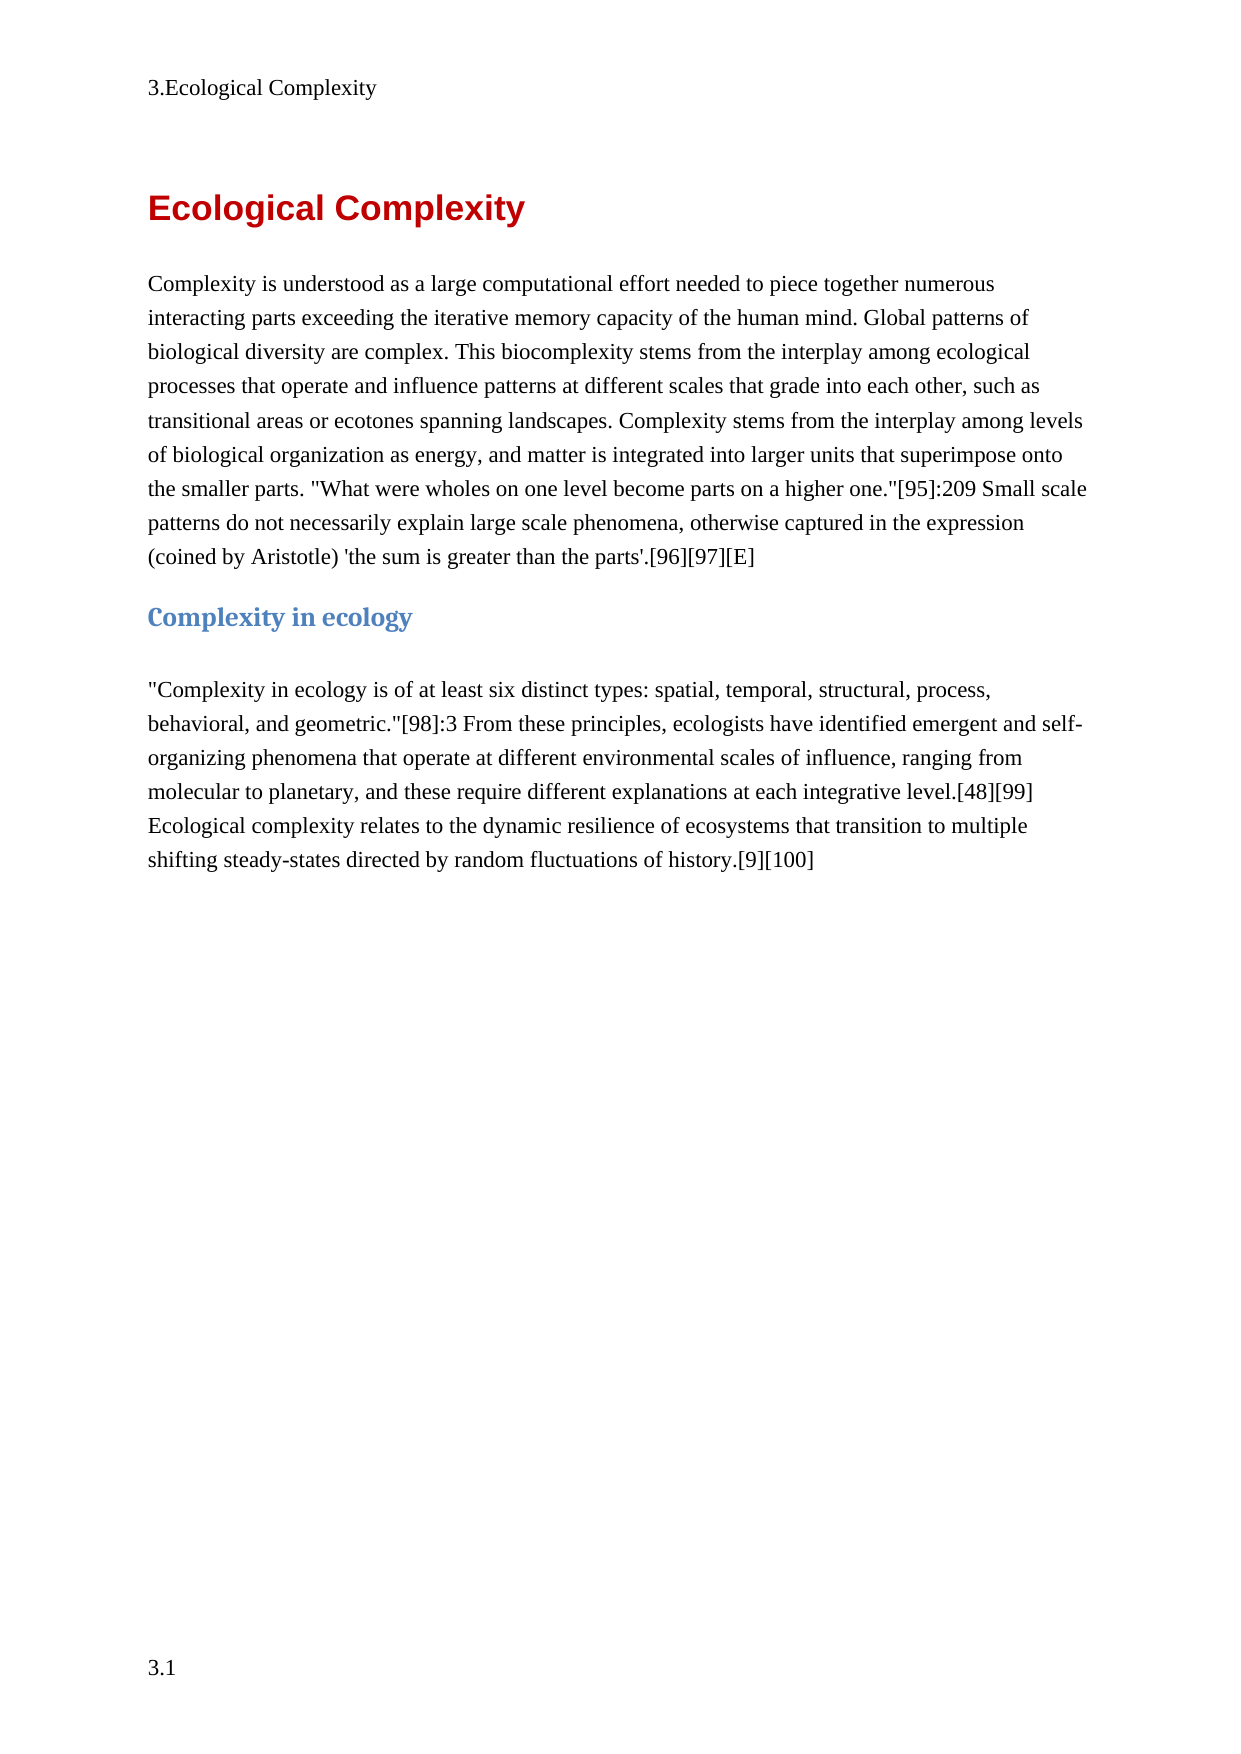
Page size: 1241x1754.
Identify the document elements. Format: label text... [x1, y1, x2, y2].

text Ecological Complexity Complexity is understood as a large computational effort needed to piece together numerous interacting parts exceeding the iterative memory capacity of the human mind. Global patterns of biological diversity are complex. This biocomplexity stems from the interplay among ecological processes that operate and influence patterns at different scales that grade into each other, such as transitional areas or ecotones spanning landscapes. Complexity stems from the interplay among levels of biological organization as energy, and matter is integrated into larger units that superimpose onto the smaller parts. "What were wholes on one level become parts on a higher one."[95]:209 Small scale patterns do not necessarily explain large scale phenomena, otherwise captured in the expression (coined by Aristotle) 'the sum is greater than the parts'.[96][97][E] [148, 187, 1092, 570]
text Complexity in ecology "Complexity in ecology is of at least six distinct types: spatial, temporal, structural, process, behavioral, and geometric."[98]:3 From these principles, ecologists have identified emergent and self-organizing phenomena that operate at different environmental scales of influence, ranging from molecular to planetary, and these require different explanations at each integrative level.[48][99] Ecological complexity relates to the dynamic resilience of ecosystems that transition to multiple shifting steady-states directed by random fluctuations of history.[9][100] [148, 602, 1092, 873]
